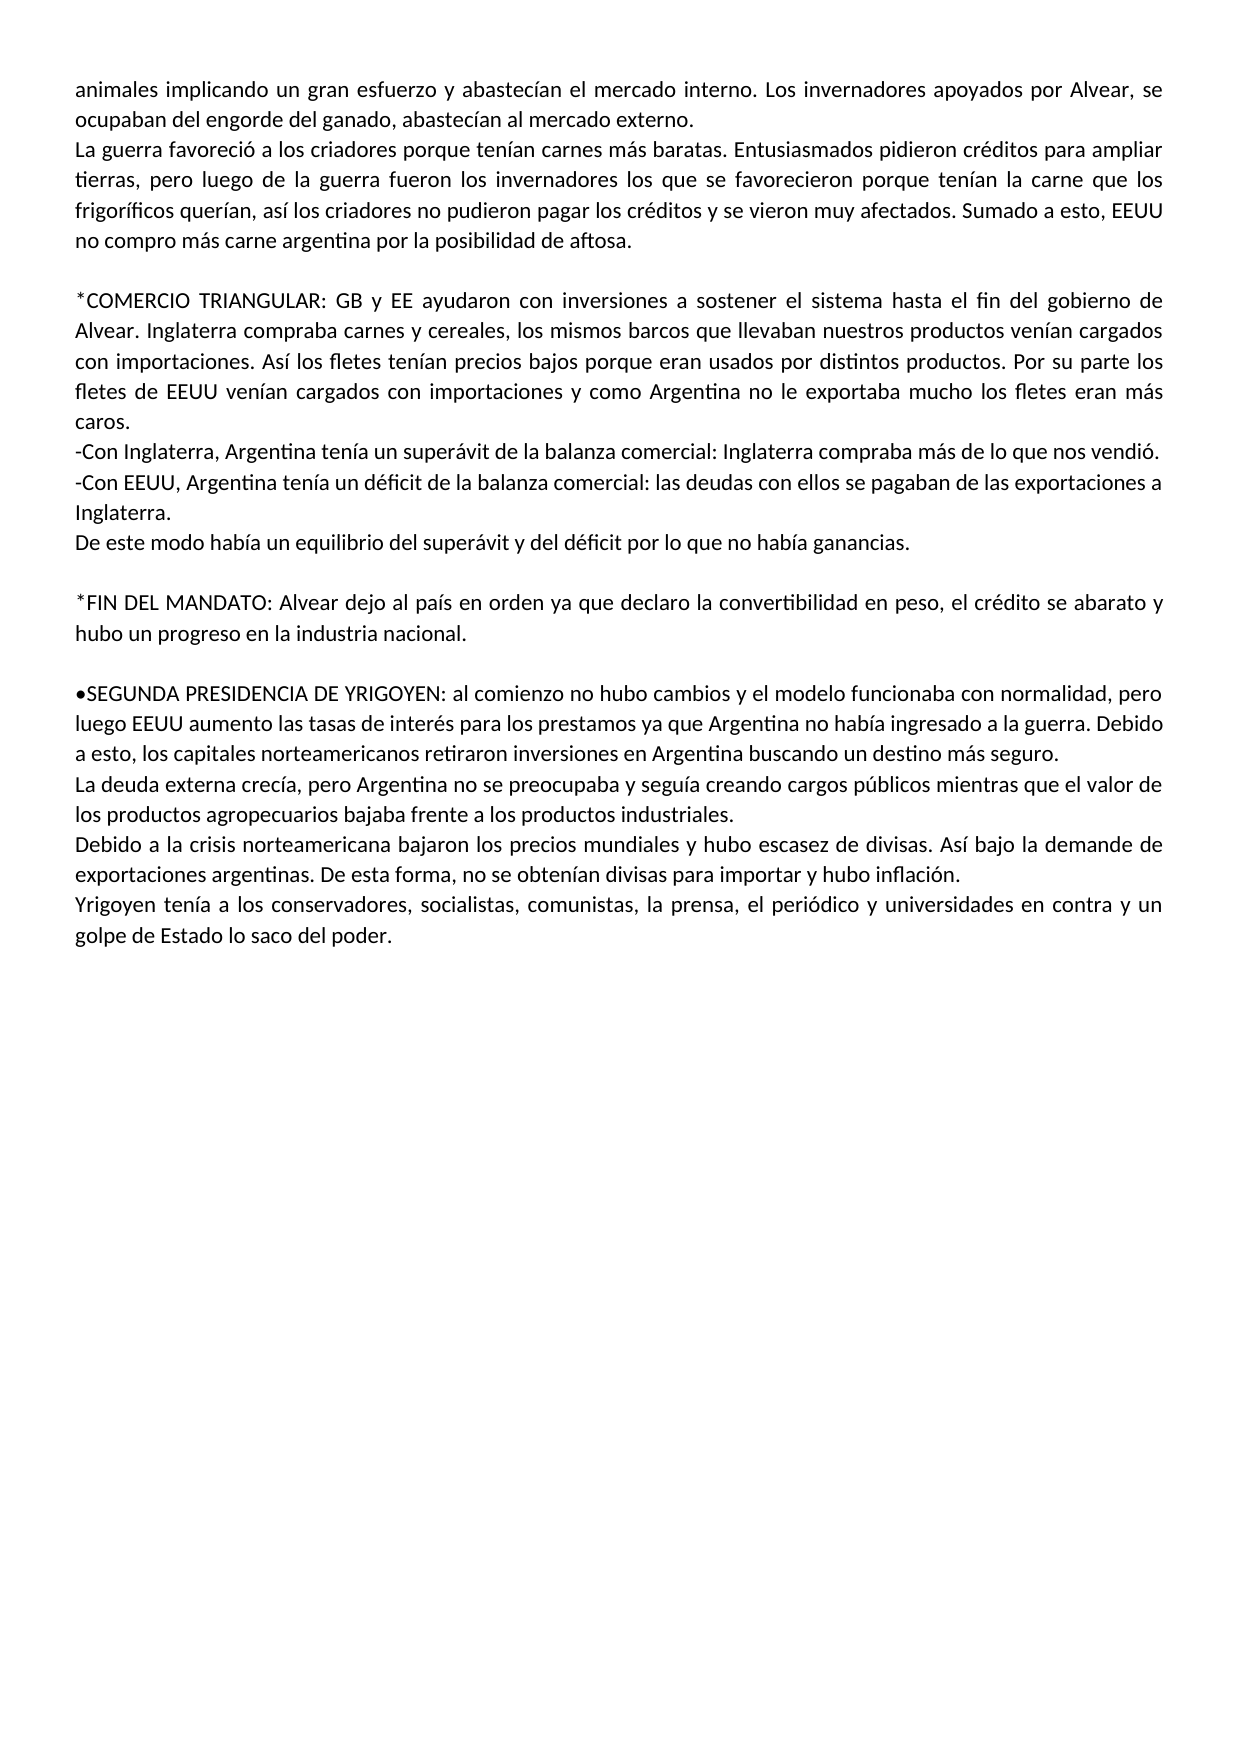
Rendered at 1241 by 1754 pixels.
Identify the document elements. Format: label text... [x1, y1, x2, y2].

text Debido a la crisis norteamericana bajaron los precios mundiales y hubo escasez de divisas. Así bajo la demande de exportaciones argentinas. De esta forma, no se obtenían divisas para importar y hubo inflación. [75, 830, 1165, 888]
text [75, 75, 1165, 133]
text De este modo había un equilibrio del superávit y del déficit por lo que no había ganancias. [75, 528, 1165, 556]
text •SEGUNDA PRESIDENCIA DE YRIGOYEN: al comienzo no hubo cambios y el modelo funcionaba con normalidad, pero luego EEUU aumento las tasas de interés para los prestamos ya que Argentina no había ingresado a la guerra. Debido a esto, los capitales norteamericanos retiraron inversiones en Argentina buscando un destino más seguro. [75, 679, 1165, 768]
text La deuda externa crecía, pero Argentina no se preocupaba y seguía creando cargos públicos mientras que el valor de los productos agropecuarios bajaba frente a los productos industriales. [75, 770, 1165, 828]
text Yrigoyen tenía a los conservadores, socialistas, comunistas, la prensa, el periódico y universidades en contra y un golpe de Estado lo saco del poder. [75, 891, 1165, 949]
text *FIN DEL MANDATO: Alvear dejo al país en orden ya que declaro la convertibilidad en peso, el crédito se abarato y hubo un progreso en la industria nacional. [75, 588, 1165, 647]
text *COMERCIO TRIANGULAR: GB y EE ayudaron con inversiones a sostener el sistema hasta el fin del gobierno de Alvear. Inglaterra compraba carnes y cereales, los mismos barcos que llevaban nuestros productos venían cargados con importaciones. Así los fletes tenían precios bajos porque eran usados por distintos productos. Por su parte los fletes de EEUU venían cargados con importaciones y como Argentina no le exportaba mucho los fletes eran más caros. [75, 286, 1165, 435]
text -Con EEUU, Argentina tenía un déficit de la balanza comercial: las deudas con ellos se pagaban de las exportaciones a Inglaterra. [75, 468, 1165, 526]
text -Con Inglaterra, Argentina tenía un superávit de la balanza comercial: Inglaterra compraba más de lo que nos vendió. [75, 437, 1165, 466]
text La guerra favoreció a los criadores porque tenían carnes más baratas. Entusiasmados pidieron créditos para ampliar tierras, pero luego de la guerra fueron los invernadores los que se favorecieron porque tenían la carne que los frigoríficos querían, así los criadores no pudieron pagar los créditos y se vieron muy afectados. Sumado a esto, EEUU no compro más carne argentina por la posibilidad de aftosa. [75, 135, 1165, 254]
